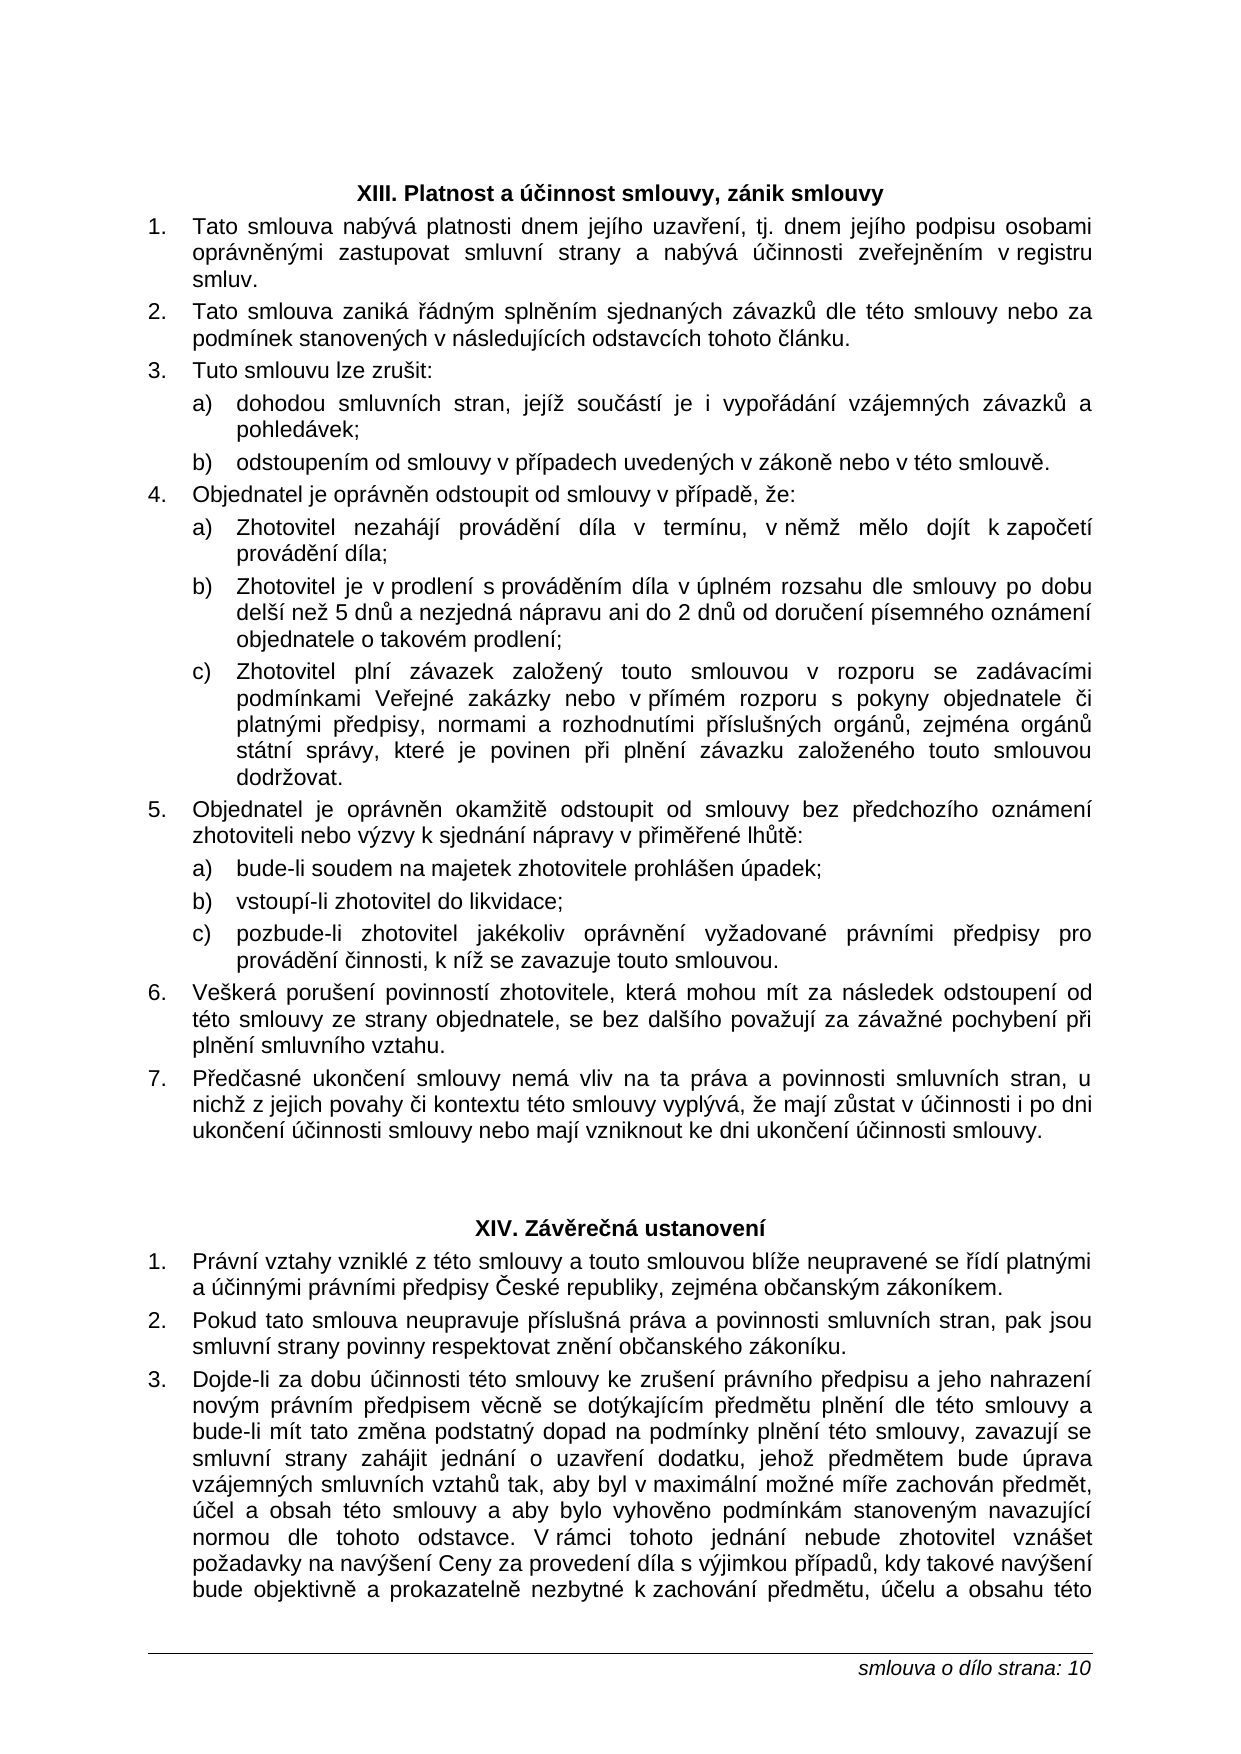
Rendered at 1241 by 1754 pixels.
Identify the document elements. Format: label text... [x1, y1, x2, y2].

list bude-li soudem na majetek zhotovitele prohlášen úpadek; [192, 855, 1093, 881]
list dohodou smluvních stran, jejíž součástí je i vypořádání vzájemných závazků a pohledávek; [192, 390, 1093, 442]
list Tuto smlouvu lze zrušit: [148, 357, 1093, 383]
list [148, 1366, 1093, 1603]
list odstoupením od smlouvy v případech uvedených v zákoně nebo v této smlouvě. [192, 449, 1093, 475]
list vstoupí-li zhotovitel do likvidace; [192, 888, 1093, 914]
list Zhotovitel je v prodlení s prováděním díla v úplném rozsahu dle smlouvy po dobu delší než 5 dnů a nezjedná nápravu ani do 2 dnů od doručení písemného oznámení objednatele o takovém prodlení; [192, 573, 1093, 652]
list Pokud tato smlouva neupravuje příslušná práva a povinnosti smluvních stran, pak jsou smluvní strany povinny respektovat znění občanského zákoníku. [148, 1307, 1093, 1359]
list Zhotovitel nezahájí provádění díla v termínu, v němž mělo dojít k započetí provádění díla; [192, 514, 1093, 567]
list Tato smlouva zaniká řádným splněním sjednaných závazků dle této smlouvy nebo za podmínek stanovených v následujících odstavcích tohoto článku. [148, 298, 1093, 351]
list pozbude-li zhotovitel jakékoliv oprávnění vyžadované právními předpisy pro provádění činnosti, k níž se zavazuje touto smlouvou. [192, 920, 1093, 973]
list Zhotovitel plní závazek založený touto smlouvou v rozporu se zadávacími podmínkami Veřejné zakázky nebo v přímém rozporu s pokyny objednatele či platnými předpisy, normami a rozhodnutími příslušných orgánů, zejména orgánů státní správy, které je povinen při plnění závazku založeného touto smlouvou dodržovat. [192, 658, 1093, 790]
list Veškerá porušení povinností zhotovitele, která mohou mít za následek odstoupení od této smlouvy ze strany objednatele, se bez dalšího považují za závažné pochybení při plnění smluvního vztahu. [148, 979, 1093, 1058]
list Předčasné ukončení smlouvy nemá vliv na ta práva a povinnosti smluvních stran, u nichž z jejich povahy či kontextu této smlouvy vyplývá, že mají zůstat v účinnosti i po dni ukončení účinnosti smlouvy nebo mají vzniknout ke dni ukončení účinnosti smlouvy. [148, 1064, 1093, 1144]
text XIV. Závěrečná ustanovení [148, 1215, 1093, 1241]
list Objednatel je oprávněn odstoupit od smlouvy v případě, že: [148, 481, 1093, 508]
list Tato smlouva nabývá platnosti dnem jejího uzavření, tj. dnem jejího podpisu osobami oprávněnými zastupovat smluvní strany a nabývá účinnosti zveřejněním v registru smluv. [148, 213, 1093, 292]
list Právní vztahy vzniklé z této smlouvy a touto smlouvou blíže neupravené se řídí platnými a účinnými právními předpisy České republiky, zejména občanským zákoníkem. [148, 1248, 1093, 1300]
text XIII. Platnost a účinnost smlouvy, zánik smlouvy [148, 180, 1093, 207]
list Objednatel je oprávněn okamžitě odstoupit od smlouvy bez předchozího oznámení zhotoviteli nebo výzvy k sjednání nápravy v přiměřené lhůtě: [148, 796, 1093, 849]
